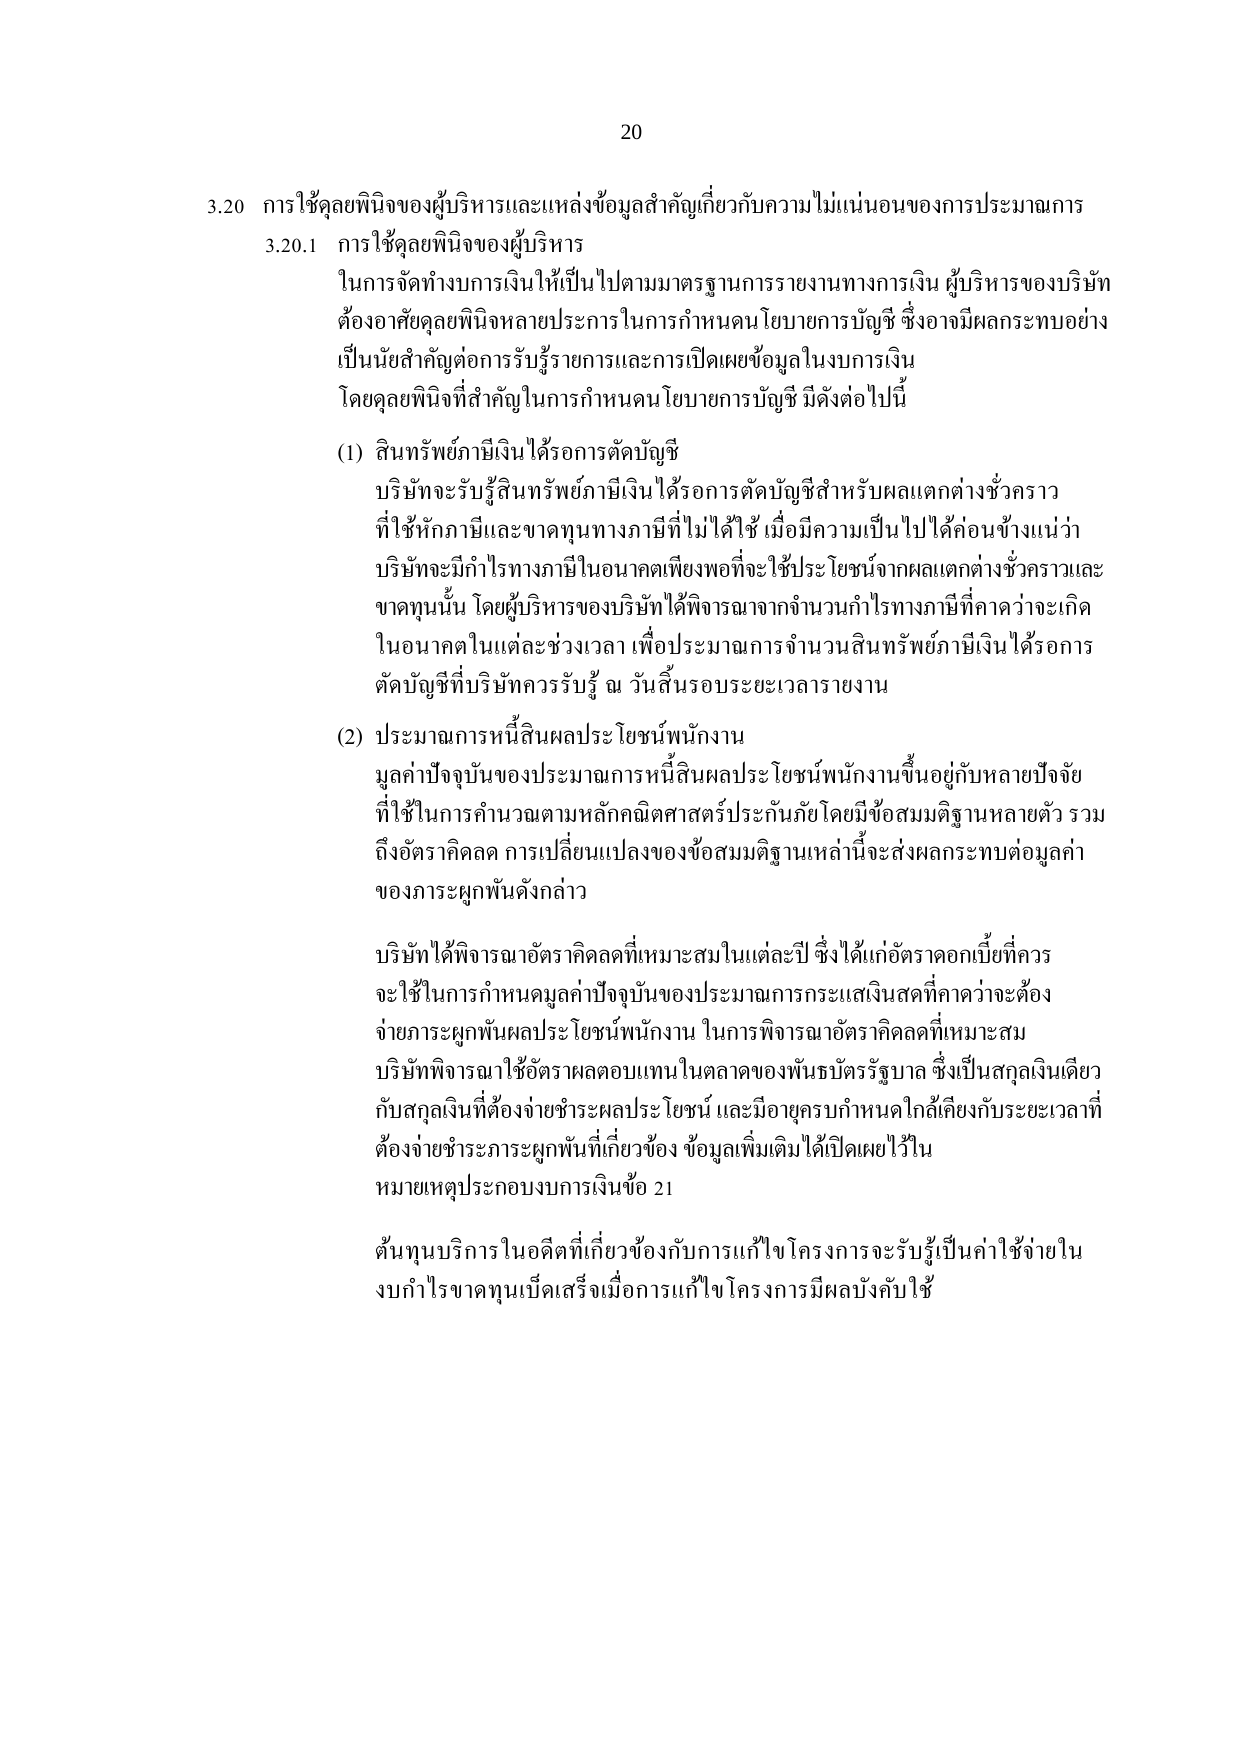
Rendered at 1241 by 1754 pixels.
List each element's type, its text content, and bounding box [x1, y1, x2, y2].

text ในการจัดทำงบการเงินให้เป็นไปตามมาตรฐานการรายงานทางการเงิน ผู้บริหารของบริษัทต้องอาศัยดุลยพินิจหลายประการในการกำหนดนโยบายการบัญชี ซึ่งอาจมีผลกระทบอย่างเป็นนัยสำคัญต่อการรับรู้รายการและการเปิดเผยข้อมูลในงบการเงิน โดยดุลยพินิจที่สำคัญในการกำหนดนโยบายการบัญชี มีดังต่อไปนี้ [337, 260, 1113, 415]
text ต้นทุนบริการในอดีตที่เกี่ยวข้องกับการแก้ไขโครงการจะรับรู้เป็นค่าใช้จ่ายใน งบกำไรขาดทุนเบ็ดเสร็จเมื่อการแก้ไขโครงการมีผลบังคับใช้ [375, 1229, 1113, 1306]
text มูลค่าปัจจุบันของประมาณการหนี้สินผลประโยชน์พนักงานขึ้นอยู่กับหลายปัจจัย ที่ใช้ในการคำนวณตามหลักคณิตศาสตร์ประกันภัยโดยมีข้อสมมติฐานหลายตัว รวมถึงอัตราคิดลด การเปลี่ยนแปลงของข้อสมมติฐานเหล่านี้จะส่งผลกระทบต่อมูลค่าของภาระผูกพันดังกล่าว [375, 753, 1113, 908]
text 3.20.1 การใช้ดุลยพินิจของผู้บริหาร [264, 221, 1113, 260]
text 3.20 การใช้ดุลยพินิจของผู้บริหารและแหล่งข้อมูลสำคัญเกี่ยวกับความไม่แน่นอนของการประมาณการ [206, 183, 1113, 221]
list สินทรัพย์ภาษีเงินได้รอการตัดบัญชี [337, 430, 1113, 469]
list ประมาณการหนี้สินผลประโยชน์พนักงาน [337, 714, 1113, 753]
text บริษัทจะรับรู้สินทรัพย์ภาษีเงินได้รอการตัดบัญชีสำหรับผลแตกต่างชั่วคราว ที่ใช้หักภาษีและขาดทุนทางภาษีที่ไม่ได้ใช้ เมื่อมีความเป็นไปได้ค่อนข้างแน่ว่าบริษัทจะมีกำไรทางภาษีในอนาคตเพียงพอที่จะใช้ประโยชน์จากผลแตกต่างชั่วคราวและขาดทุนนั้น โดยผู้บริหารของบริษัทได้พิจารณาจากจำนวนกำไรทางภาษีที่คาดว่าจะเกิดในอนาคตในแต่ละช่วงเวลา เพื่อประมาณการจำนวนสินทรัพย์ภาษีเงินได้รอการตัดบัญชีที่บริษัทควรรับรู้ ณ วันสิ้นรอบระยะเวลารายงาน [375, 469, 1113, 701]
text บริษัทได้พิจารณาอัตราคิดลดที่เหมาะสมในแต่ละปี ซึ่งได้แก่อัตราดอกเบี้ยที่ควร จะใช้ในการกำหนดมูลค่าปัจจุบันของประมาณการกระแสเงินสดที่คาดว่าจะต้อง จ่ายภาระผูกพันผลประโยชน์พนักงาน ในการพิจารณาอัตราคิดลดที่เหมาะสม บริษัทพิจารณาใช้อัตราผลตอบแทนในตลาดของพันธบัตรรัฐบาล ซึ่งเป็นสกุลเงินเดียวกับสกุลเงินที่ต้องจ่ายชำระผลประโยชน์ และมีอายุครบกำหนดใกล้เคียงกับระยะเวลาที่ต้องจ่ายชำระภาระผูกพันที่เกี่ยวข้อง ข้อมูลเพิ่มเติมได้เปิดเผยไว้ใน หมายเหตุประกอบงบการเงินข้อ 21 [375, 933, 1113, 1204]
